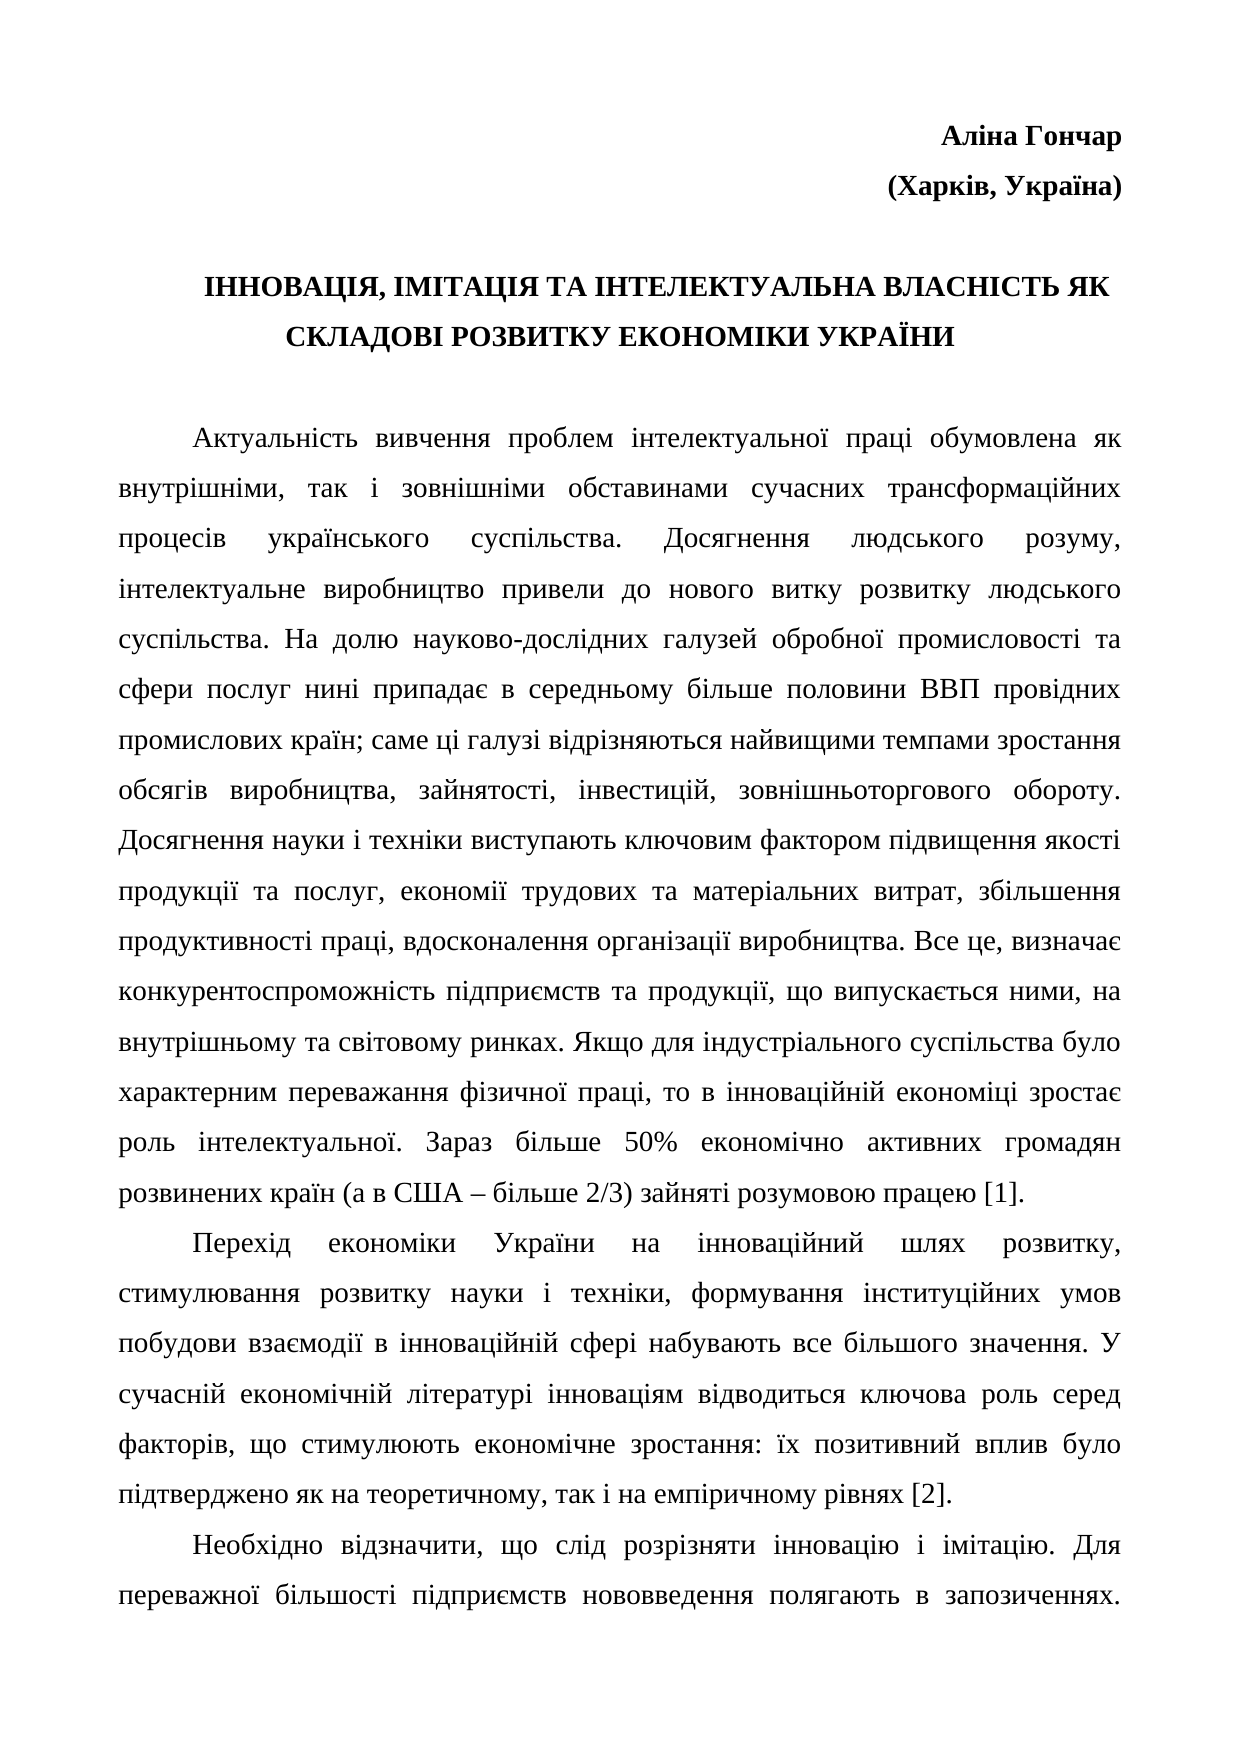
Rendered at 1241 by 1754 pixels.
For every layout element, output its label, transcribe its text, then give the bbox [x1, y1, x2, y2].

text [118, 1527, 1122, 1611]
text Актуальність вивчення проблем інтелектуальної праці обумовлена як внутрішніми, так і зовнішніми обставинами сучасних трансформаційних процесів українського суспільства. Досягнення людського розуму, інтелектуальне виробництво привели до нового витку розвитку людського суспільства. На долю науково-дослідних галузей обробної промисловості та сфери послуг нині припадає в середньому більше половини ВВП провідних промислових країн; саме ці галузі відрізняються найвищими темпами зростання обсягів виробництва, зайнятості, інвестицій, зовнішньоторгового обороту. Досягнення науки і техніки виступають ключовим фактором підвищення якості продукції та послуг, економії трудових та матеріальних витрат, збільшення продуктивності праці, вдосконалення організації виробництва. Все це, визначає конкурентоспроможність підприємств та продукції, що випускається ними, на внутрішньому та світовому ринках. Якщо для індустріального суспільства було характерним переважання фізичної праці, то в інноваційній економіці зростає роль інтелектуальної. Зараз більше 50% економічно активних громадян розвинених країн (а в США – більше 2/3) зайняті розумовою працею [1]. [118, 420, 1122, 1208]
text ІННОВАЦІЯ, ІМІТАЦІЯ ТА ІНТЕЛЕКТУАЛЬНА ВЛАСНІСТЬ ЯК СКЛАДОВІ РОЗВИТКУ ЕКОНОМІКИ УКРАЇНИ [118, 269, 1122, 353]
text Перехід економіки України на інноваційний шлях розвитку, стимулювання розвитку науки і техніки, формування інституційних умов побудови взаємодії в інноваційній сфері набувають все більшого значення. У сучасній економічній літературі інноваціям відводиться ключова роль серед факторів, що стимулюють економічне зростання: їх позитивний вплив було підтверджено як на теоретичному, так і на емпіричному рівнях [2]. [118, 1225, 1122, 1510]
text (Харків, Україна) [118, 168, 1122, 202]
text Аліна Гончар [118, 118, 1122, 152]
